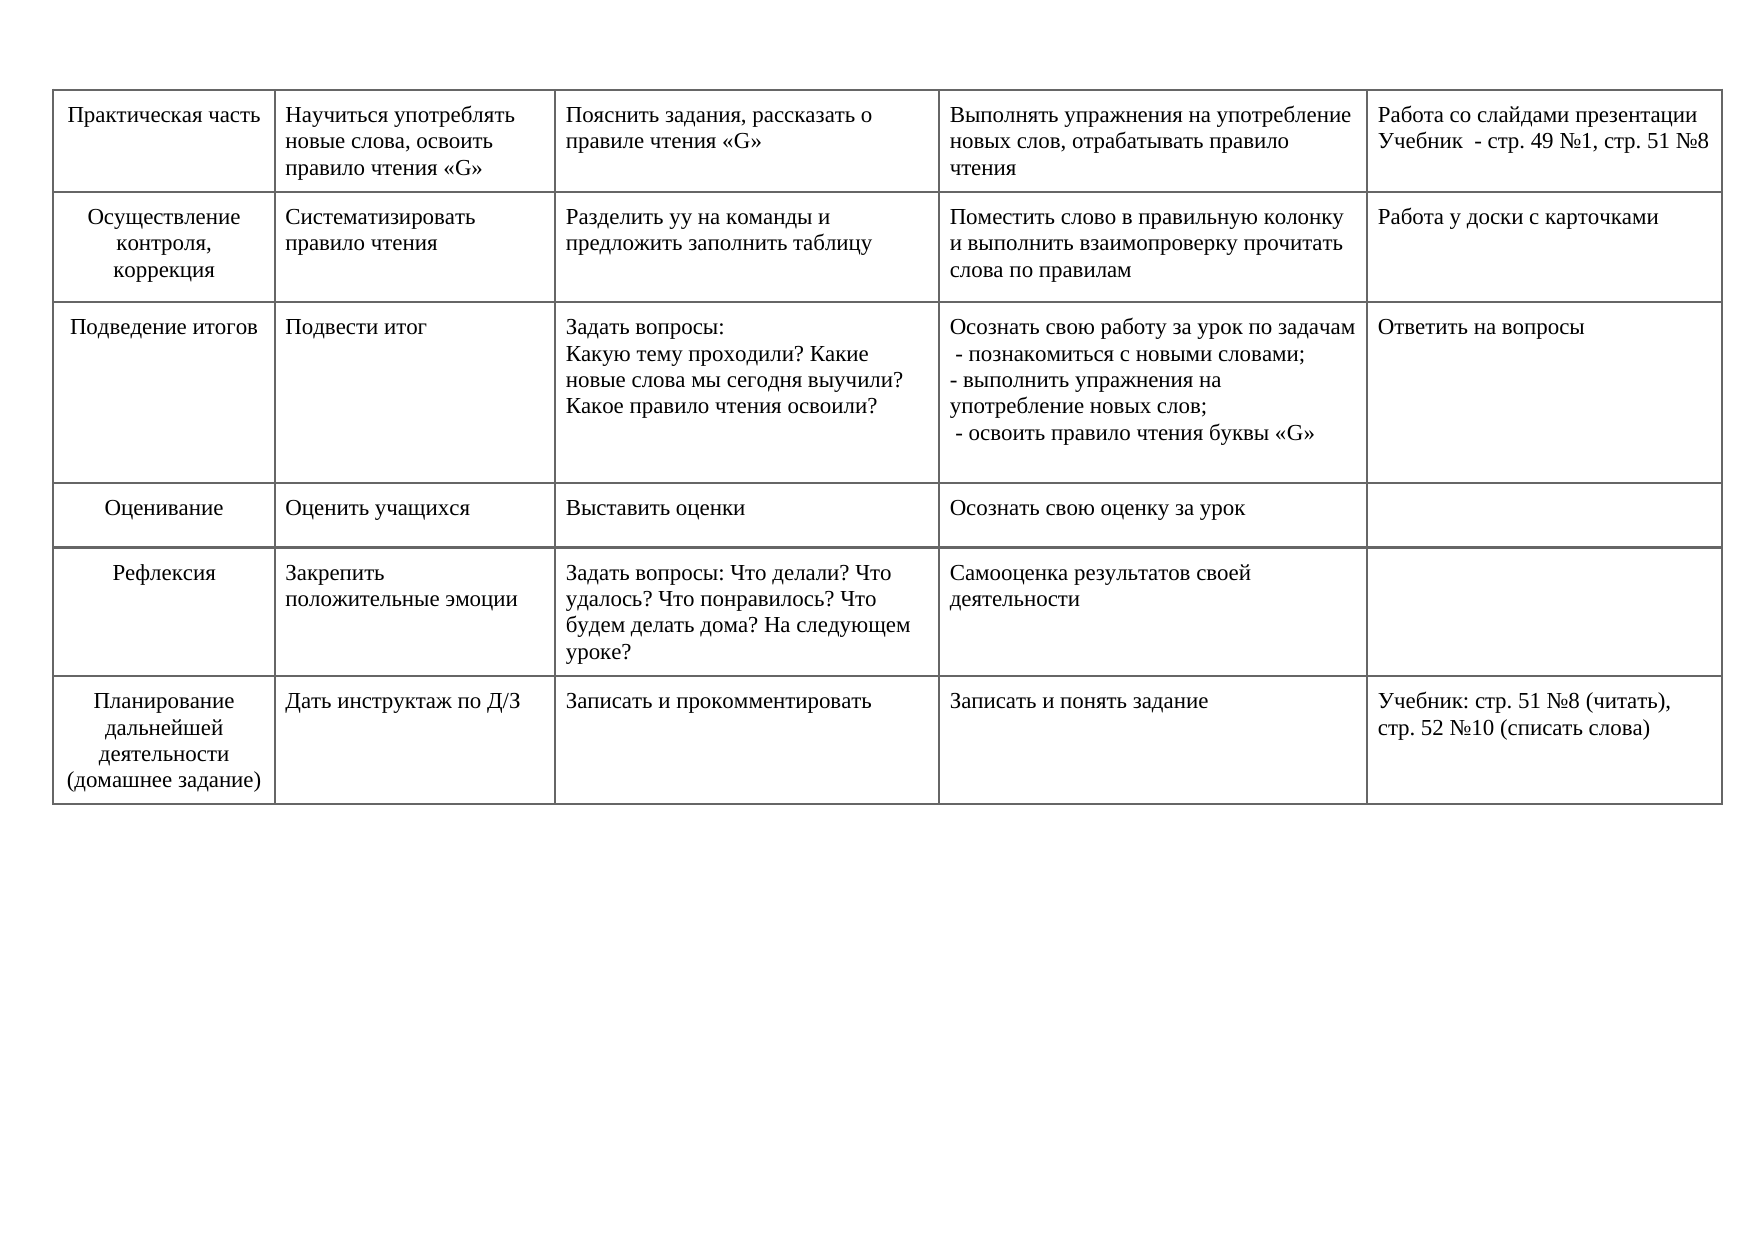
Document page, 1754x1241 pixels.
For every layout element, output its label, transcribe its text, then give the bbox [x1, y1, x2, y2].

table_cell Работа у доски с карточками [1368, 193, 1721, 301]
table_cell Подвести итог [276, 303, 554, 482]
table_cell [1368, 484, 1721, 546]
table_cell Выставить оценки [556, 484, 938, 546]
table_cell Ответить на вопросы [1368, 303, 1721, 482]
table_cell Работа со слайдами презентации Учебник - стр. 49 №1, стр. 51 №8 [1368, 91, 1721, 191]
table_cell Подведение итогов [54, 303, 274, 482]
table_cell Задать вопросы: Какую тему проходили? Какие новые слова мы сегодня выучили? Какое правило чтения освоили? [556, 303, 938, 482]
table_cell Практическая часть [54, 91, 274, 191]
table_cell Научиться употреблять новые слова, освоить правило чтения «G» [276, 91, 554, 191]
table_cell Осознать свою оценку за урок [940, 484, 1366, 546]
table_cell Систематизировать правило чтения [276, 193, 554, 301]
table_cell Учебник: стр. 51 №8 (читать), стр. 52 №10 (списать слова) [1368, 677, 1721, 803]
table_cell Рефлексия [54, 549, 274, 675]
table_cell Оценить учащихся [276, 484, 554, 546]
table_cell [1368, 549, 1721, 675]
table_cell Осуществление контроля, коррекция [54, 193, 274, 301]
table_cell Разделить уу на команды и предложить заполнить таблицу [556, 193, 938, 301]
table_cell Закрепить положительные эмоции [276, 549, 554, 675]
table_cell Выполнять упражнения на употребление новых слов, отрабатывать правило чтения [940, 91, 1366, 191]
table_cell Поместить слово в правильную колонку и выполнить взаимопроверку прочитать слова по правилам [940, 193, 1366, 301]
table_cell Пояснить задания, рассказать о правиле чтения «G» [556, 91, 938, 191]
table_cell Самооценка результатов своей деятельности [940, 549, 1366, 675]
table_cell Планирование дальнейшей деятельности (домашнее задание) [54, 677, 274, 803]
table_cell Записать и понять задание [940, 677, 1366, 803]
table_cell Осознать свою работу за урок по задачам - познакомиться с новыми словами; - выполнить упражнения на употребление новых слов; - освоить правило чтения буквы «G» [940, 303, 1366, 482]
table_cell Записать и прокомментировать [556, 677, 938, 803]
table_cell Оценивание [54, 484, 274, 546]
table_cell Задать вопросы: Что делали? Что удалось? Что понравилось? Что будем делать дома? На следующем уроке? [556, 549, 938, 675]
table_cell Дать инструктаж по Д/З [276, 677, 554, 803]
